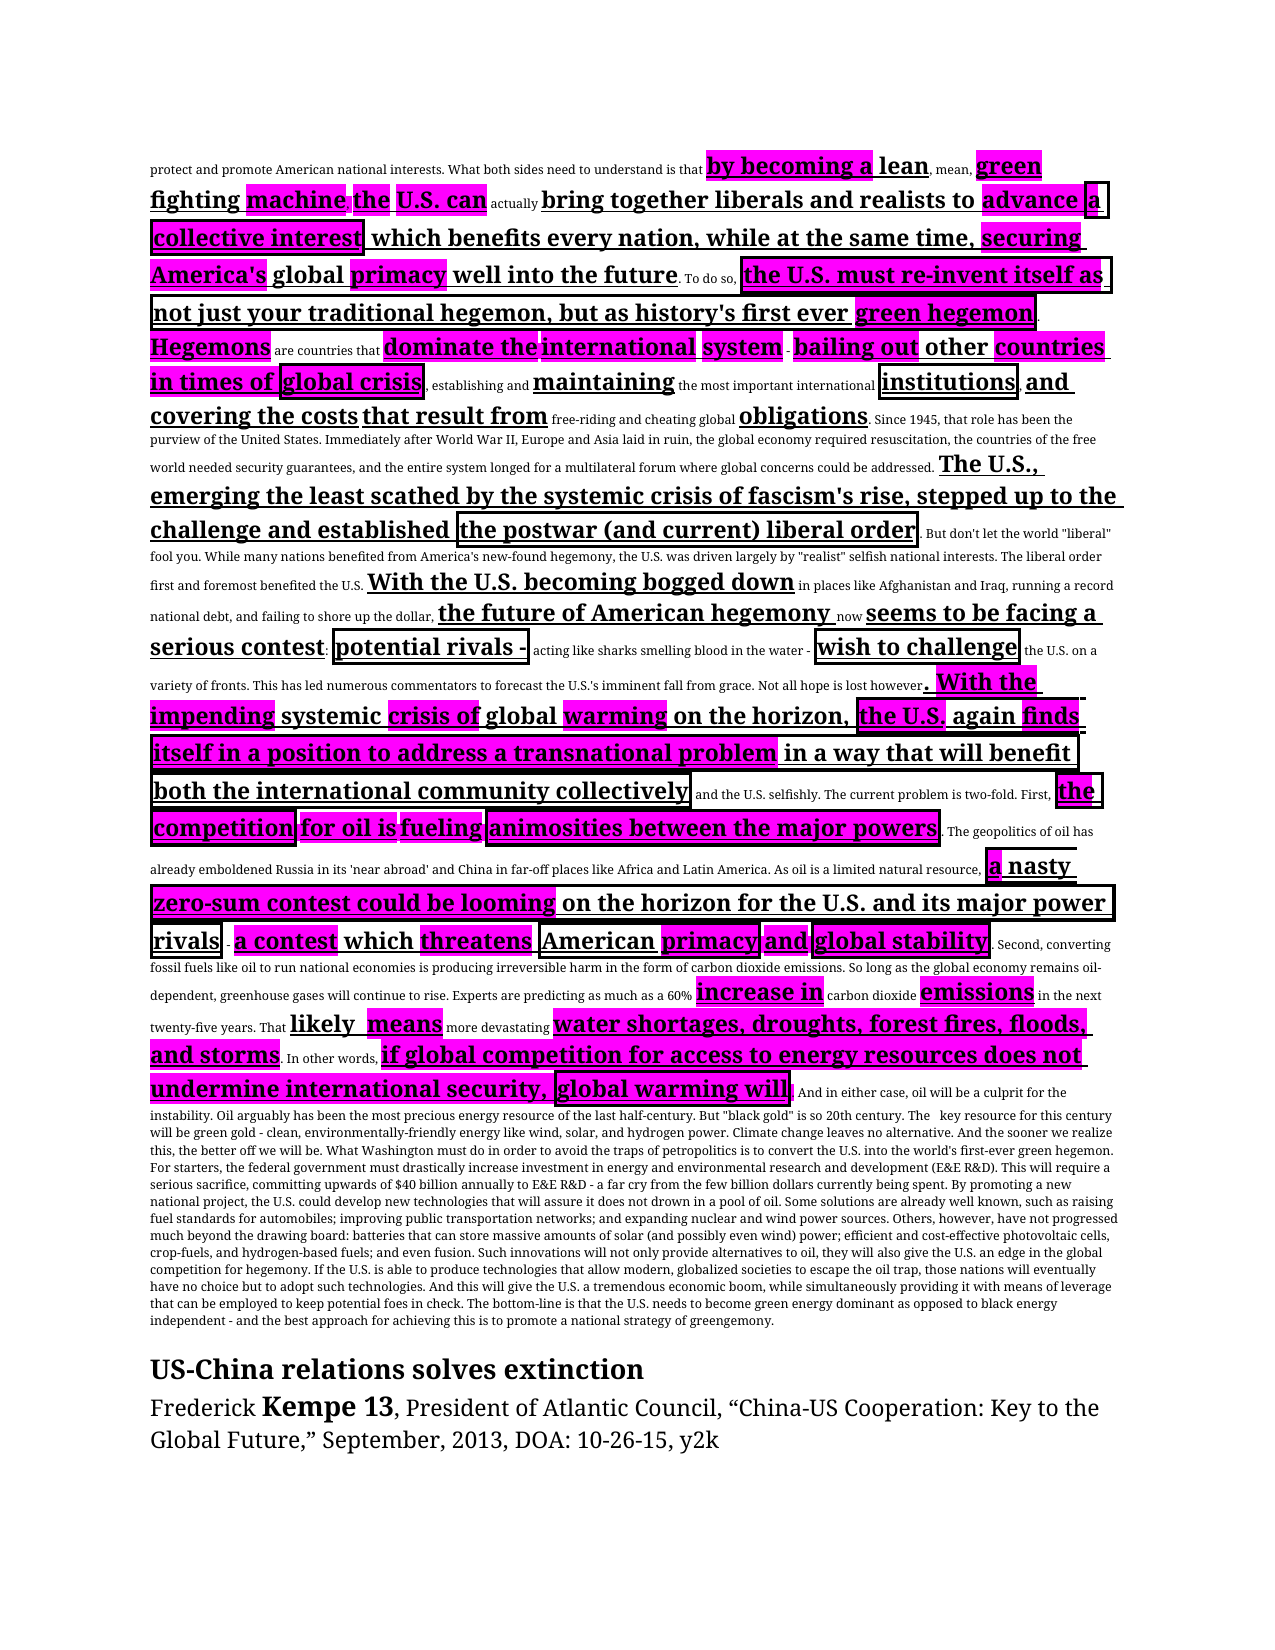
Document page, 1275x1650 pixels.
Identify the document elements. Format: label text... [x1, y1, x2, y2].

text Frederick Kempe 13, President of Atlantic Council, “China-US Cooperation: Key to the Global Future,” September, 2013, DOA: 10-26-15, y2k [150, 1387, 1125, 1455]
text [150, 150, 1125, 1329]
subtitle US-China relations solves extinction [150, 1350, 1125, 1387]
